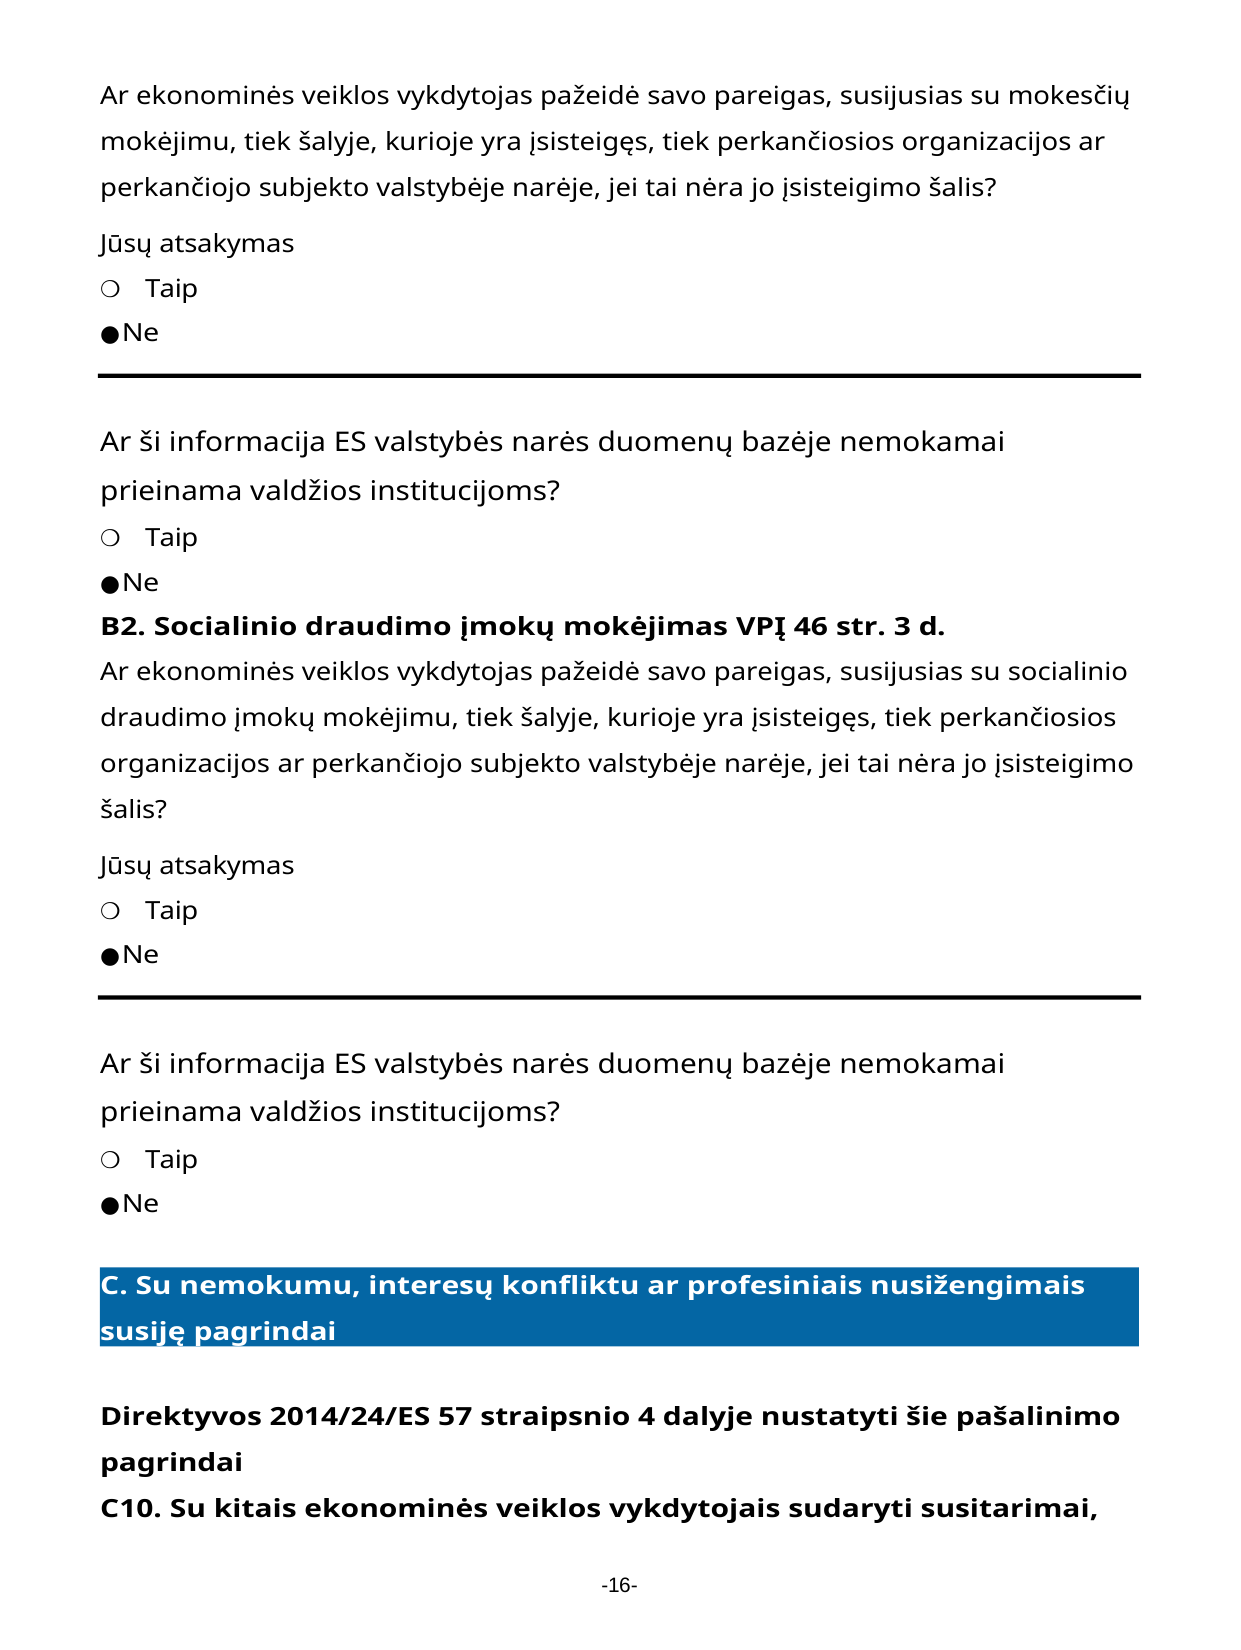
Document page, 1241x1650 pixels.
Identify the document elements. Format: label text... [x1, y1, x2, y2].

text Ar ekonominės veiklos vykdytojas pažeidė savo pareigas, susijusias su mokesčių mokėjimu, tiek šalyje, kurioje yra įsisteigęs, tiek perkančiosios organizacijos ar perkančiojo subjekto valstybėje narėje, jei tai nėra jo įsisteigimo šalis? [100, 78, 1140, 204]
list Ne [100, 564, 1155, 598]
list Taip [100, 1142, 1155, 1176]
list Ne [100, 315, 1155, 349]
list Taip [100, 520, 1155, 554]
list Taip [100, 271, 1155, 304]
text Jūsų atsakymas [100, 226, 1155, 260]
text Jūsų atsakymas [100, 848, 1155, 882]
subtitle Direktyvos 2014/24/ES 57 straipsnio 4 dalyje nustatyti šie pašalinimo pagrindai [100, 1398, 1155, 1478]
subtitle Ar ši informacija ES valstybės narės duomenų bazėje nemokamai prieinama valdžios institucijoms? [100, 423, 1155, 508]
subtitle Ar ši informacija ES valstybės narės duomenų bazėje nemokamai prieinama valdžios institucijoms? [100, 1044, 1155, 1130]
subtitle B2. Socialinio draudimo įmokų mokėjimas VPĮ 46 str. 3 d. [100, 609, 1155, 643]
list Ne [100, 937, 1155, 971]
text Ar ekonominės veiklos vykdytojas pažeidė savo pareigas, susijusias su socialinio draudimo įmokų mokėjimu, tiek šalyje, kurioje yra įsisteigęs, tiek perkančiosios organizacijos ar perkančiojo subjekto valstybėje narėje, jei tai nėra jo įsisteigimo šalis? [100, 653, 1155, 825]
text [100, 1490, 1110, 1524]
list Taip [100, 892, 1155, 926]
list Ne [100, 1186, 1155, 1220]
